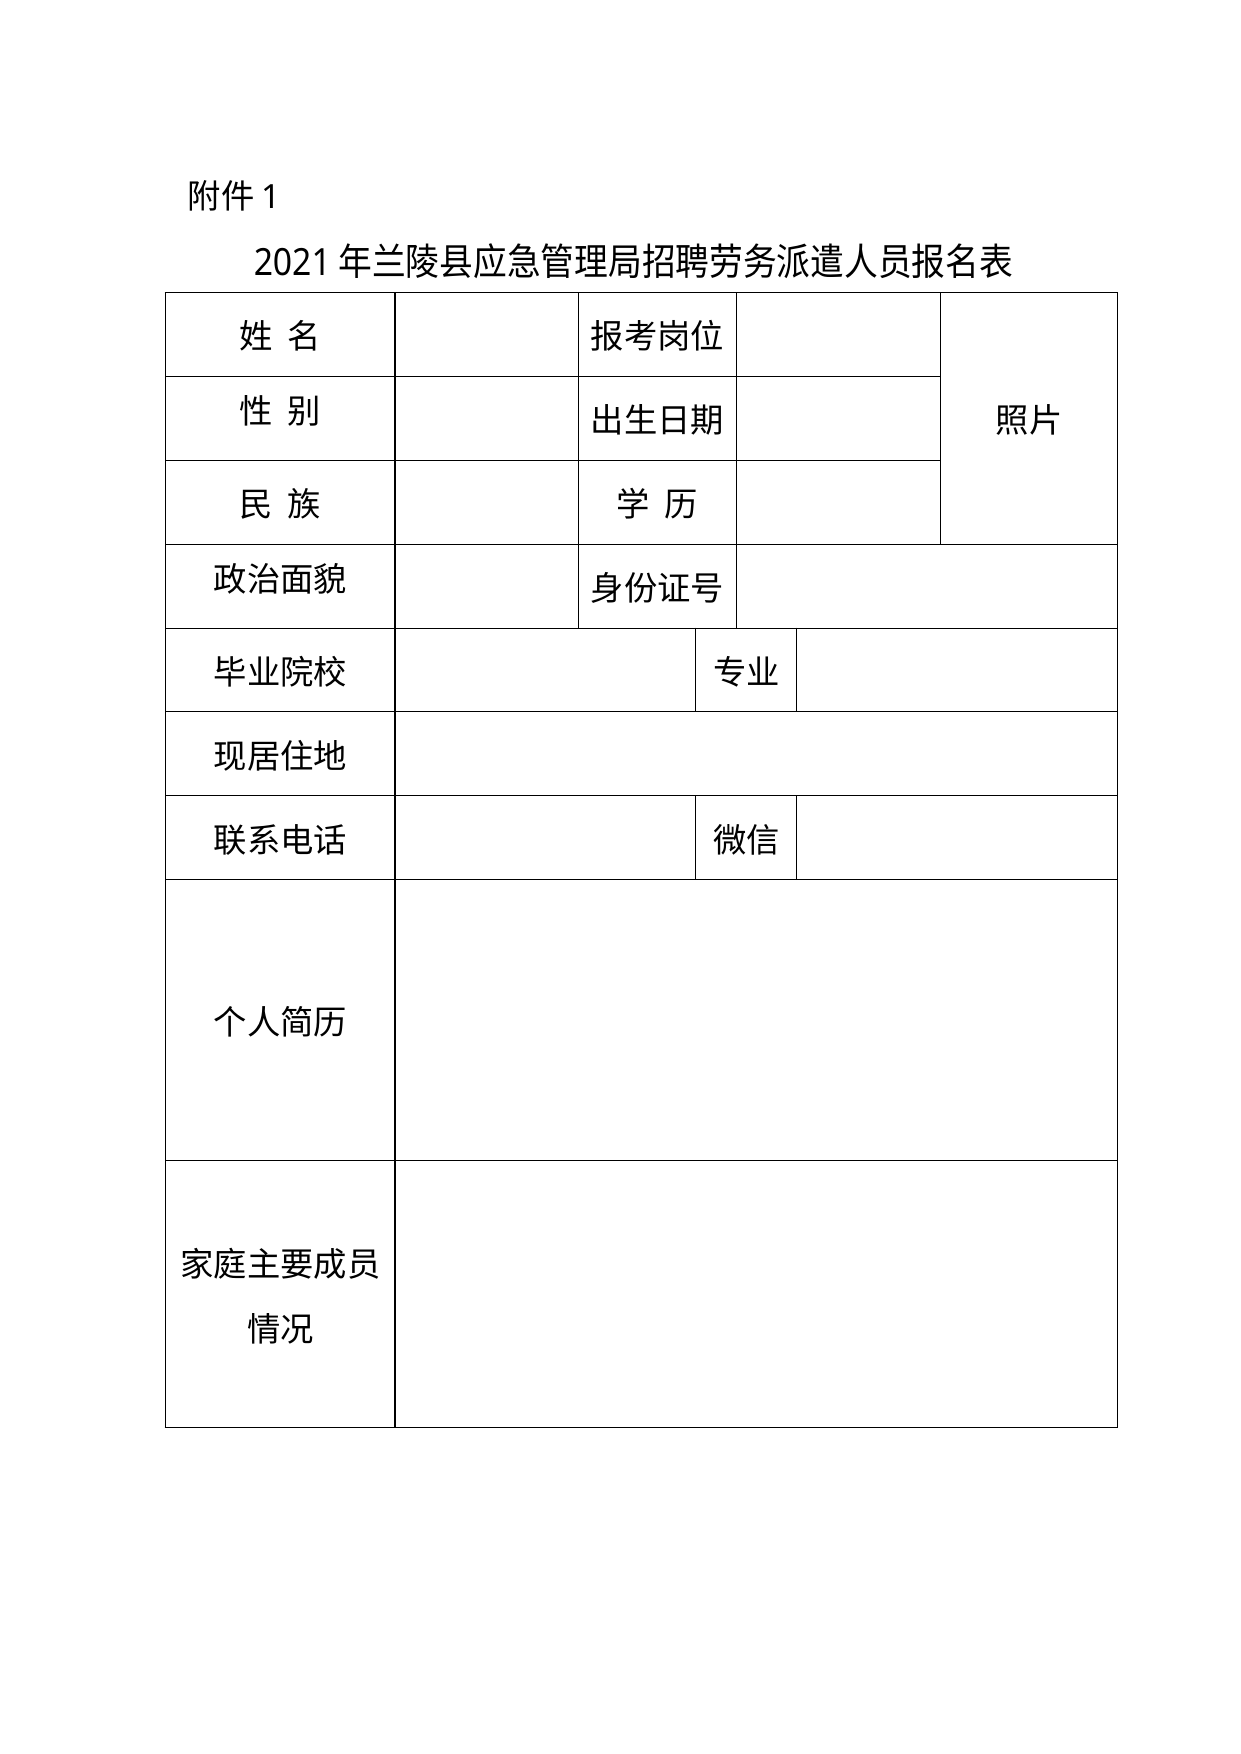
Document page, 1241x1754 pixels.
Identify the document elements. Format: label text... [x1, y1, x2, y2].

table_cell 性 别 [166, 377, 394, 460]
table_header 姓 名 [166, 293, 394, 376]
table_cell 个人简历 [166, 880, 394, 1160]
table_cell [396, 545, 578, 627]
table_cell [737, 461, 940, 543]
table_cell 出生日期 [579, 377, 736, 460]
text 2021年兰陵县应急管理局招聘劳务派遣人员报名表 [187, 227, 1053, 292]
table_header [737, 293, 940, 376]
table_cell 身份证号 [579, 545, 736, 627]
table_cell 联系电话 [166, 796, 394, 879]
table_cell 现居住地 [166, 712, 394, 795]
table_cell [396, 461, 578, 543]
table_cell 政治面貌 [166, 545, 394, 627]
table_header 报考岗位 [579, 293, 736, 376]
table_cell [737, 545, 1117, 627]
table_header [396, 293, 578, 376]
table_cell [797, 629, 1117, 711]
table_cell 专业 [696, 629, 796, 711]
table_cell 学 历 [579, 461, 736, 543]
text 附件1 [187, 162, 1053, 227]
table_cell [396, 796, 695, 879]
table_cell [396, 880, 1117, 1160]
table_cell 毕业院校 [166, 629, 394, 711]
table_cell [797, 796, 1117, 879]
table_cell [396, 1161, 1117, 1427]
table_header 照片 [941, 293, 1117, 543]
table_cell 微信 [696, 796, 796, 879]
table_cell [737, 377, 940, 460]
table_cell 家庭主要成员情况 [166, 1161, 394, 1427]
table_cell [396, 712, 1117, 795]
table_cell [396, 377, 578, 460]
table_cell 民 族 [166, 461, 394, 543]
table_cell [396, 629, 695, 711]
